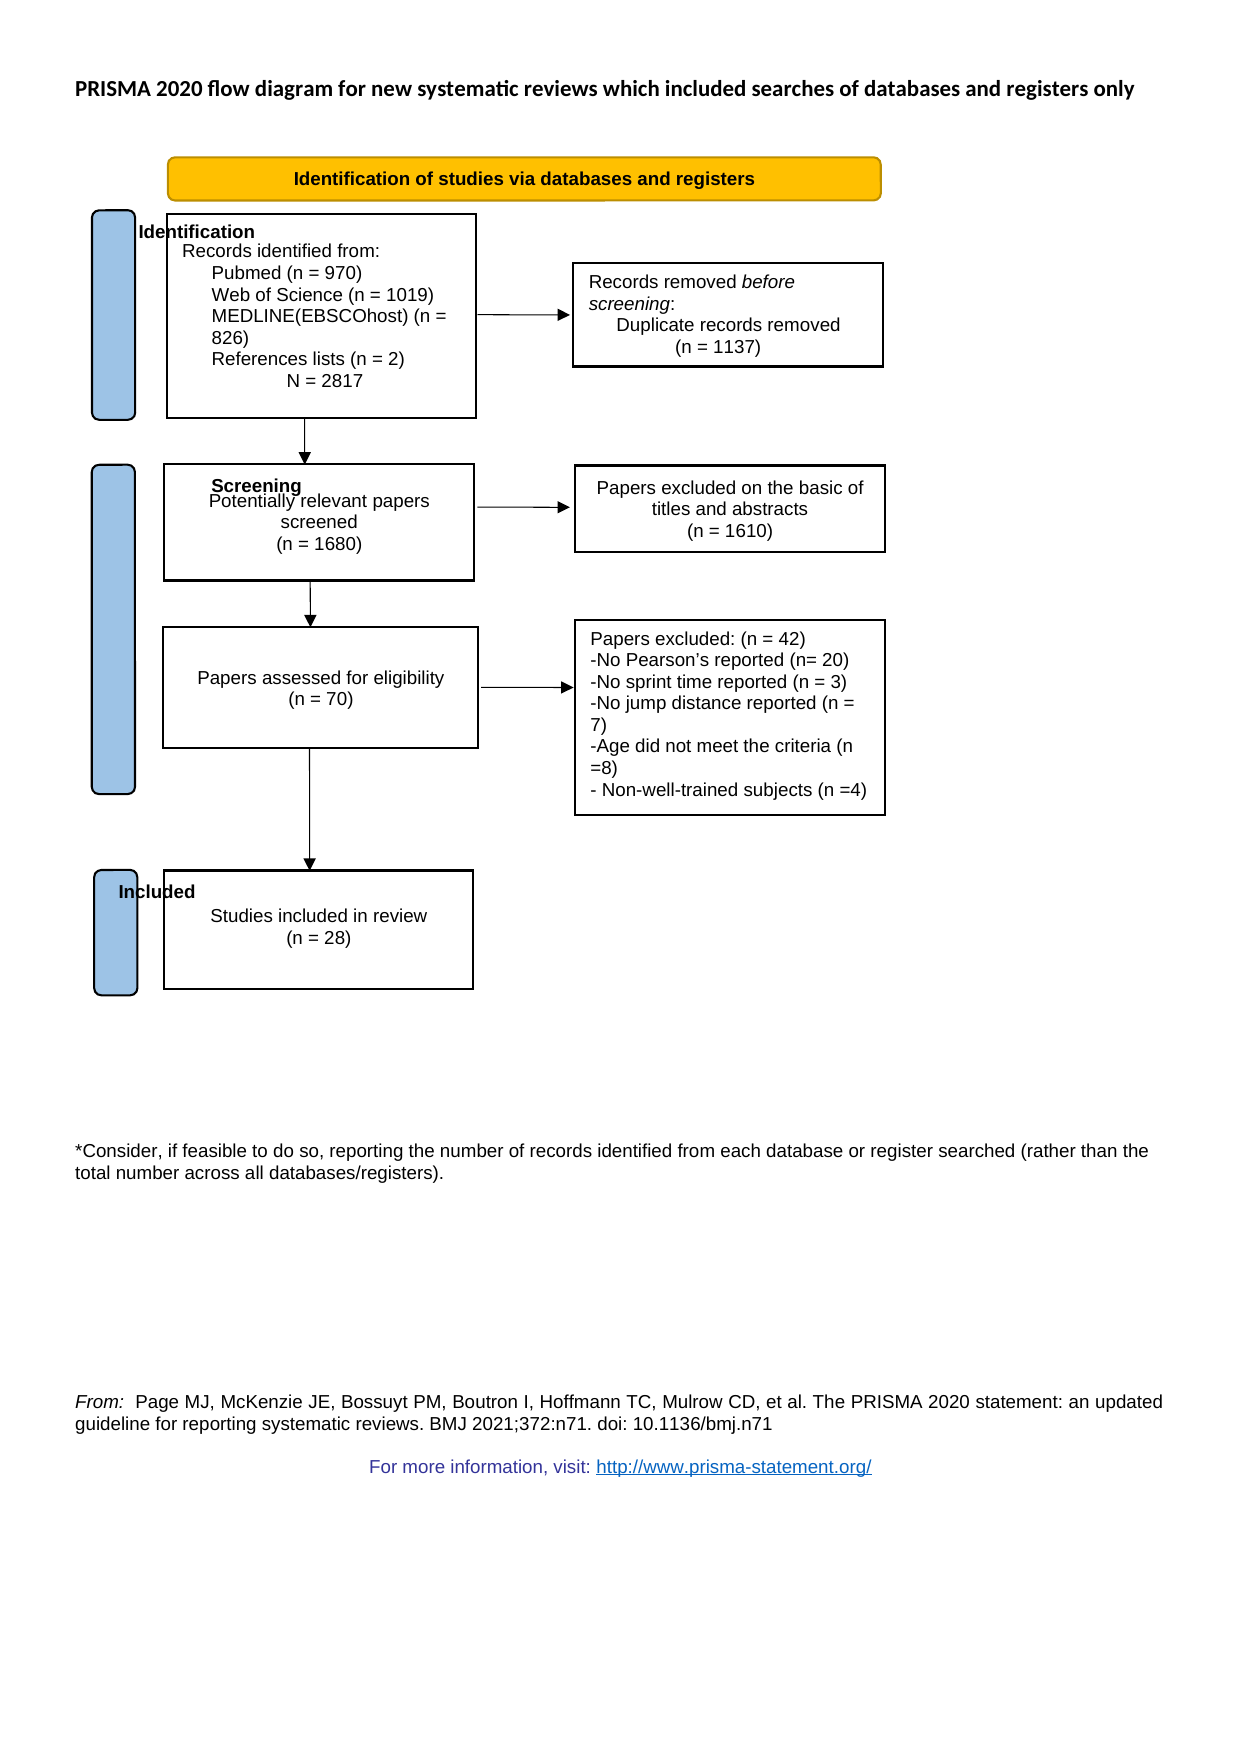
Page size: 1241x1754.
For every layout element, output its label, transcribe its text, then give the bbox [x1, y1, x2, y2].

text From: Page MJ, McKenzie JE, Bossuyt PM, Boutron I, Hoffmann TC, Mulrow CD, et al. The PRISMA 2020 statement: an updated guideline for reporting systematic reviews. BMJ 2021;372:n71. doi: 10.1136/bmj.n71 [75, 1391, 1165, 1434]
text *Consider, if feasible to do so, reporting the number of records identified from each database or register searched (rather than the total number across all databases/registers). [75, 1140, 1165, 1183]
text For more information, visit: http://www.prisma-statement.org/ [75, 1456, 1165, 1477]
